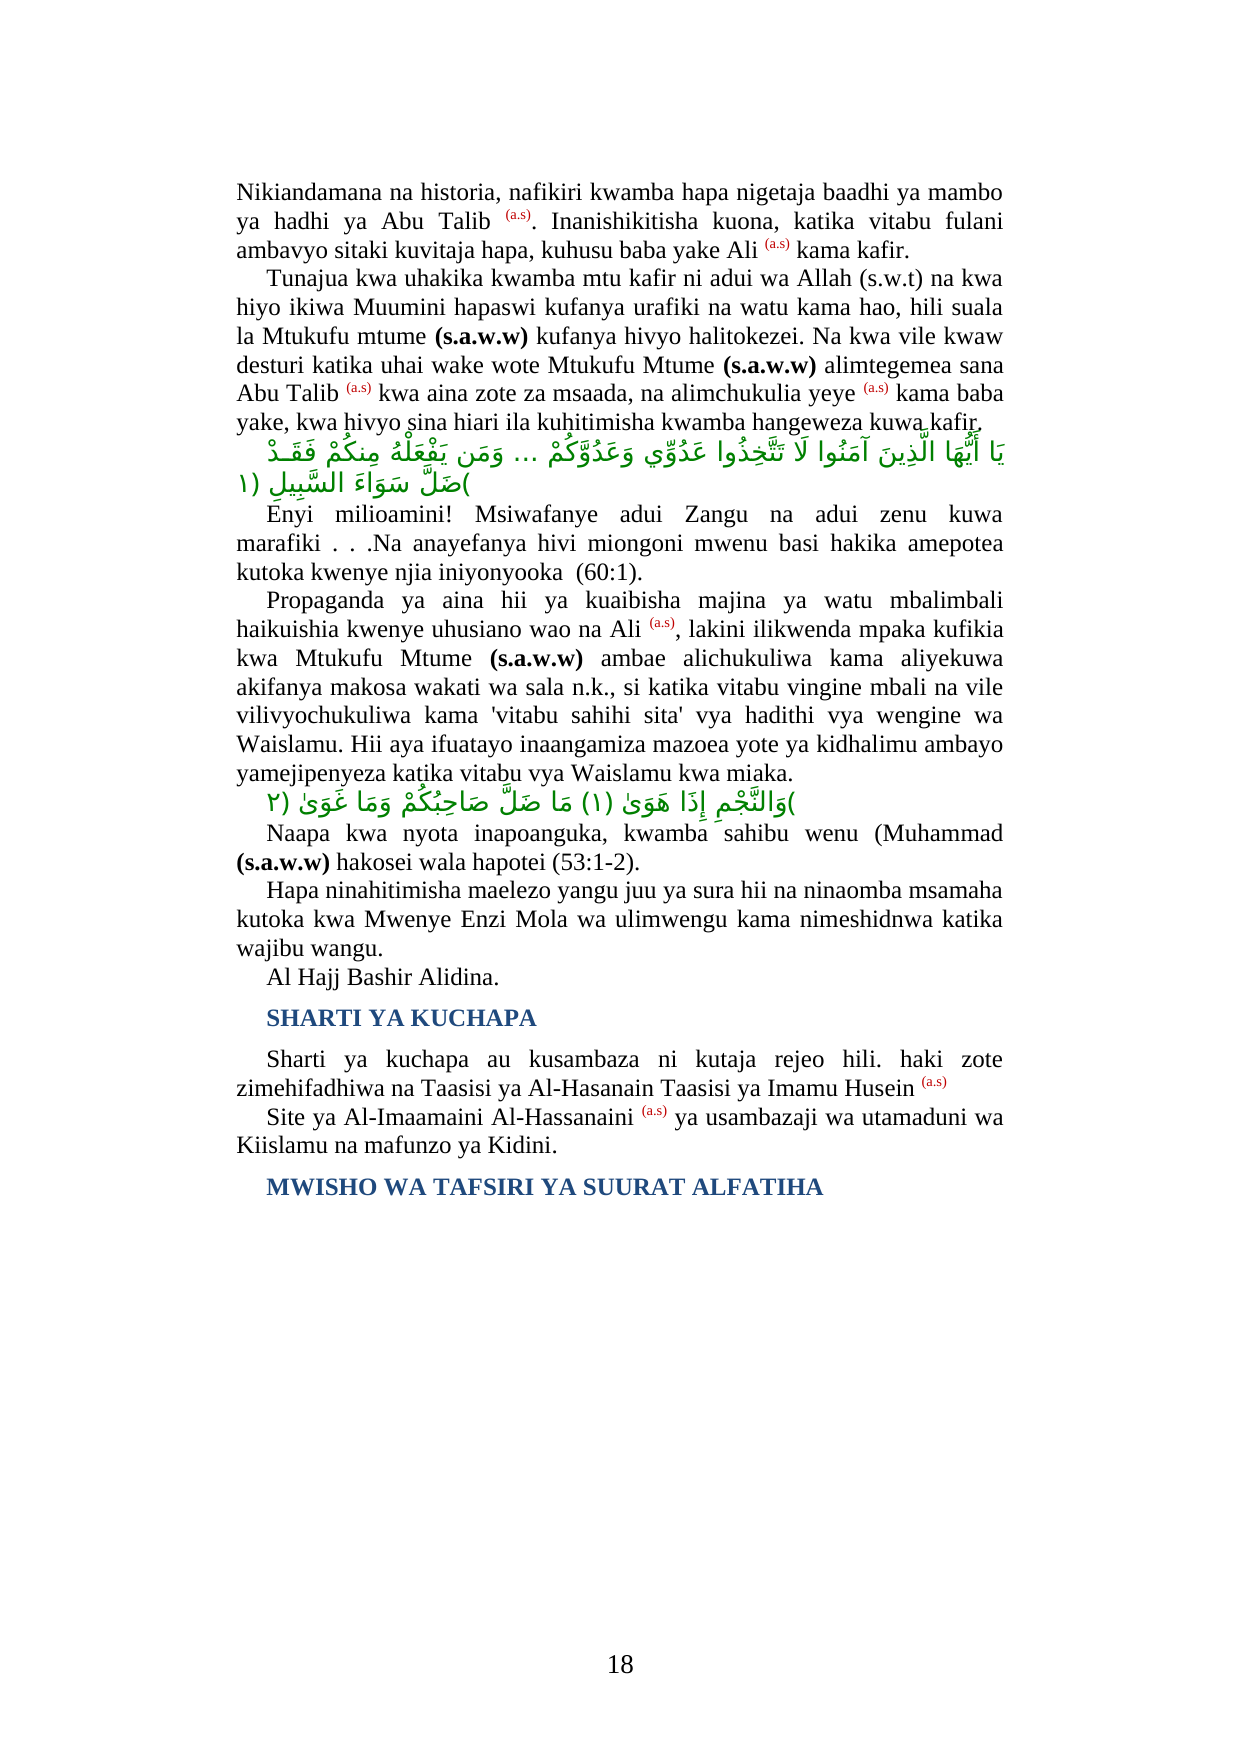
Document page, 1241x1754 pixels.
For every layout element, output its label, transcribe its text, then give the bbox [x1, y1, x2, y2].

text Al Hajj Bashir Alidina. [236, 962, 1004, 991]
subtitle SHARTI YA KUCHAPA [236, 1003, 1004, 1032]
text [236, 177, 1004, 263]
text Sharti ya kuchapa au kusambaza ni kutaja rejeo hili. haki zote zimehifadhiwa na Taasisi ya Al-Hasanain Taasisi ya Imamu Husein (a.s) [236, 1044, 1004, 1102]
subtitle MWISHO WA TAFSIRI YA SUURAT ALFATIHA [236, 1172, 1004, 1201]
text Enyi milioamini! Msiwafanye adui Zangu na adui zenu kuwa marafiki . . .Na anayefanya hivi miongoni mwenu basi hakika amepotea kutoka kwenye njia iniyonyooka (60:1). [236, 499, 1004, 585]
text Naapa kwa nyota inapoanguka, kwamba sahibu wenu (Muhammad (s.a.w.w) hakosei wala hapotei (53:1-2). [236, 818, 1004, 876]
text Site ya Al-Imaamaini Al-Hassanaini (a.s) ya usambazaji wa utamaduni wa Kiislamu na mafunzo ya Kidini. [236, 1102, 1004, 1159]
text Hapa ninahitimisha maelezo yangu juu ya sura hii na ninaomba msamaha kutoka kwa Mwenye Enzi Mola wa ulimwengu kama nimeshidnwa katika wajibu wangu. [236, 876, 1004, 962]
text وَالنَّجْمِ إِذَا هَوَىٰ ﴿١﴾ مَا ضَلَّ صَاحِبُكُمْ وَمَا غَوَىٰ ﴿٢﴾ [236, 787, 1004, 818]
text Propaganda ya aina hii ya kuaibisha majina ya watu mbalimbali haikuishia kwenye uhusiano wao na Ali (a.s), lakini ilikwenda mpaka kufikia kwa Mtukufu Mtume (s.a.w.w) ambae alichukuliwa kama aliyekuwa akifanya makosa wakati wa sala n.k., si katika vitabu vingine mbali na vile vilivyochukuliwa kama 'vitabu sahihi sita' vya hadithi vya wengine wa Waislamu. Hii aya ifuatayo inaangamiza mazoea yote ya kidhalimu ambayo yamejipenyeza katika vitabu vya Waislamu kwa miaka. [236, 585, 1004, 787]
text Tunajua kwa uhakika kwamba mtu kafir ni adui wa Allah (s.w.t) na kwa hiyo ikiwa Muumini hapaswi kufanya urafiki na watu kama hao, hili suala la Mtukufu mtume (s.a.w.w) kufanya hivyo halitokezei. Na kwa vile kwaw desturi katika uhai wake wote Mtukufu Mtume (s.a.w.w) alimtegemea sana Abu Talib (a.s) kwa aina zote za msaada, na alimchukulia yeye (a.s) kama baba yake, kwa hivyo sina hiari ila kuhitimisha kwamba hangeweza kuwa kafir. [236, 263, 1004, 436]
text يَا أَيُّهَا الَّذِينَ آمَنُوا لَا تَتَّخِذُوا عَدُوِّي وَعَدُوَّكُمْ ... وَمَن يَفْعَلْهُ مِنكُمْ فَقَدْ ضَلَّ سَوَاءَ السَّبِيلِ ﴿١﴾ [236, 436, 1004, 499]
